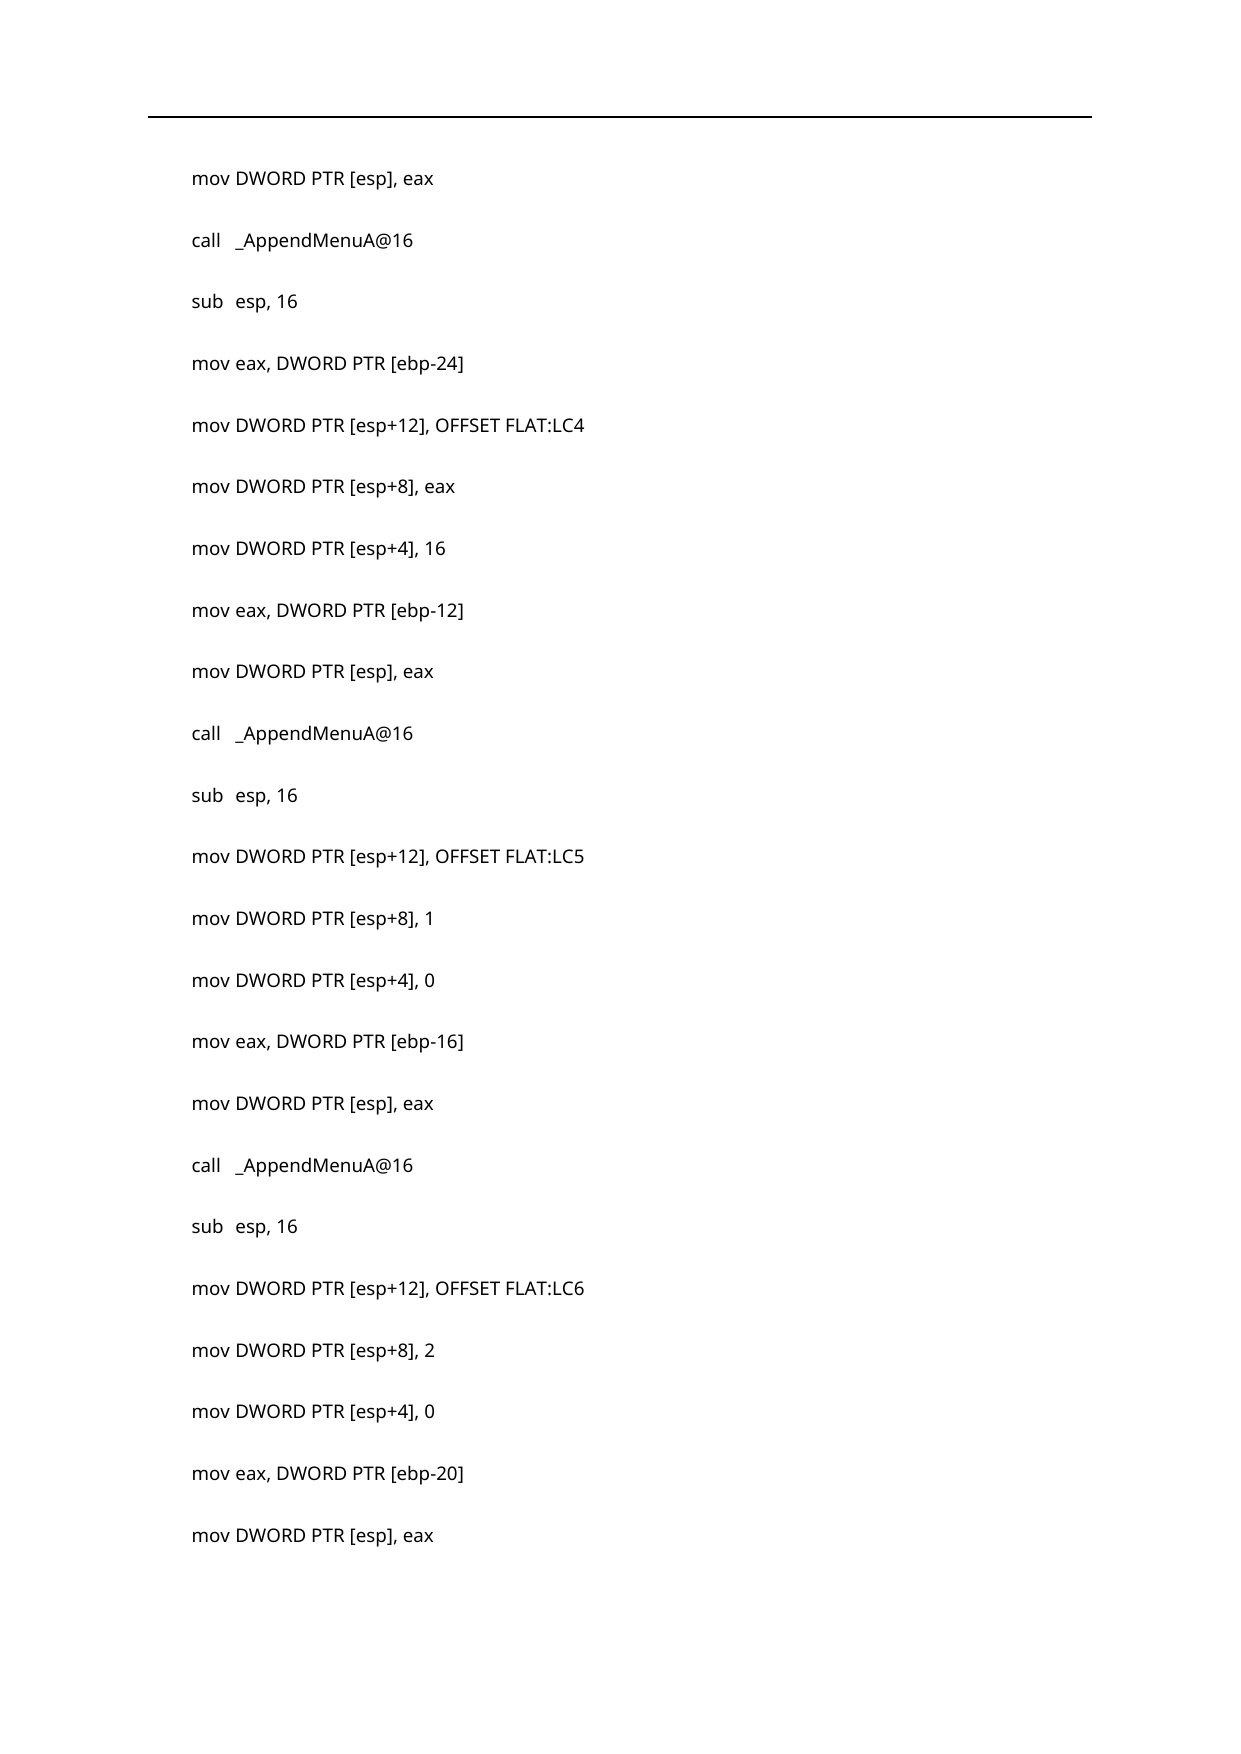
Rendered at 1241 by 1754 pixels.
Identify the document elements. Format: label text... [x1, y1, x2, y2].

text mov DWORD PTR [esp], eax [148, 1087, 1092, 1119]
text mov DWORD PTR [esp], eax [148, 1519, 1092, 1551]
text call _AppendMenuA@16 [148, 717, 1092, 749]
text mov DWORD PTR [esp+8], 1 [148, 902, 1092, 934]
text mov eax, DWORD PTR [ebp-24] [148, 347, 1092, 379]
text mov eax, DWORD PTR [ebp-16] [148, 1025, 1092, 1058]
text mov DWORD PTR [esp+4], 0 [148, 1395, 1092, 1428]
text mov DWORD PTR [esp], eax [148, 162, 1092, 194]
text mov DWORD PTR [esp+8], 2 [148, 1334, 1092, 1366]
text mov DWORD PTR [esp], eax [148, 655, 1092, 688]
text mov DWORD PTR [esp+4], 16 [148, 532, 1092, 564]
text sub esp, 16 [148, 779, 1092, 811]
text sub esp, 16 [148, 1210, 1092, 1243]
text call _AppendMenuA@16 [148, 1149, 1092, 1181]
text mov DWORD PTR [esp+4], 0 [148, 964, 1092, 996]
text mov eax, DWORD PTR [ebp-12] [148, 594, 1092, 626]
text mov DWORD PTR [esp+12], OFFSET FLAT:LC5 [148, 840, 1092, 873]
text mov eax, DWORD PTR [ebp-20] [148, 1457, 1092, 1489]
text sub esp, 16 [148, 285, 1092, 318]
text call _AppendMenuA@16 [148, 224, 1092, 256]
text mov DWORD PTR [esp+8], eax [148, 470, 1092, 503]
text mov DWORD PTR [esp+12], OFFSET FLAT:LC6 [148, 1272, 1092, 1304]
text mov DWORD PTR [esp+12], OFFSET FLAT:LC4 [148, 409, 1092, 441]
